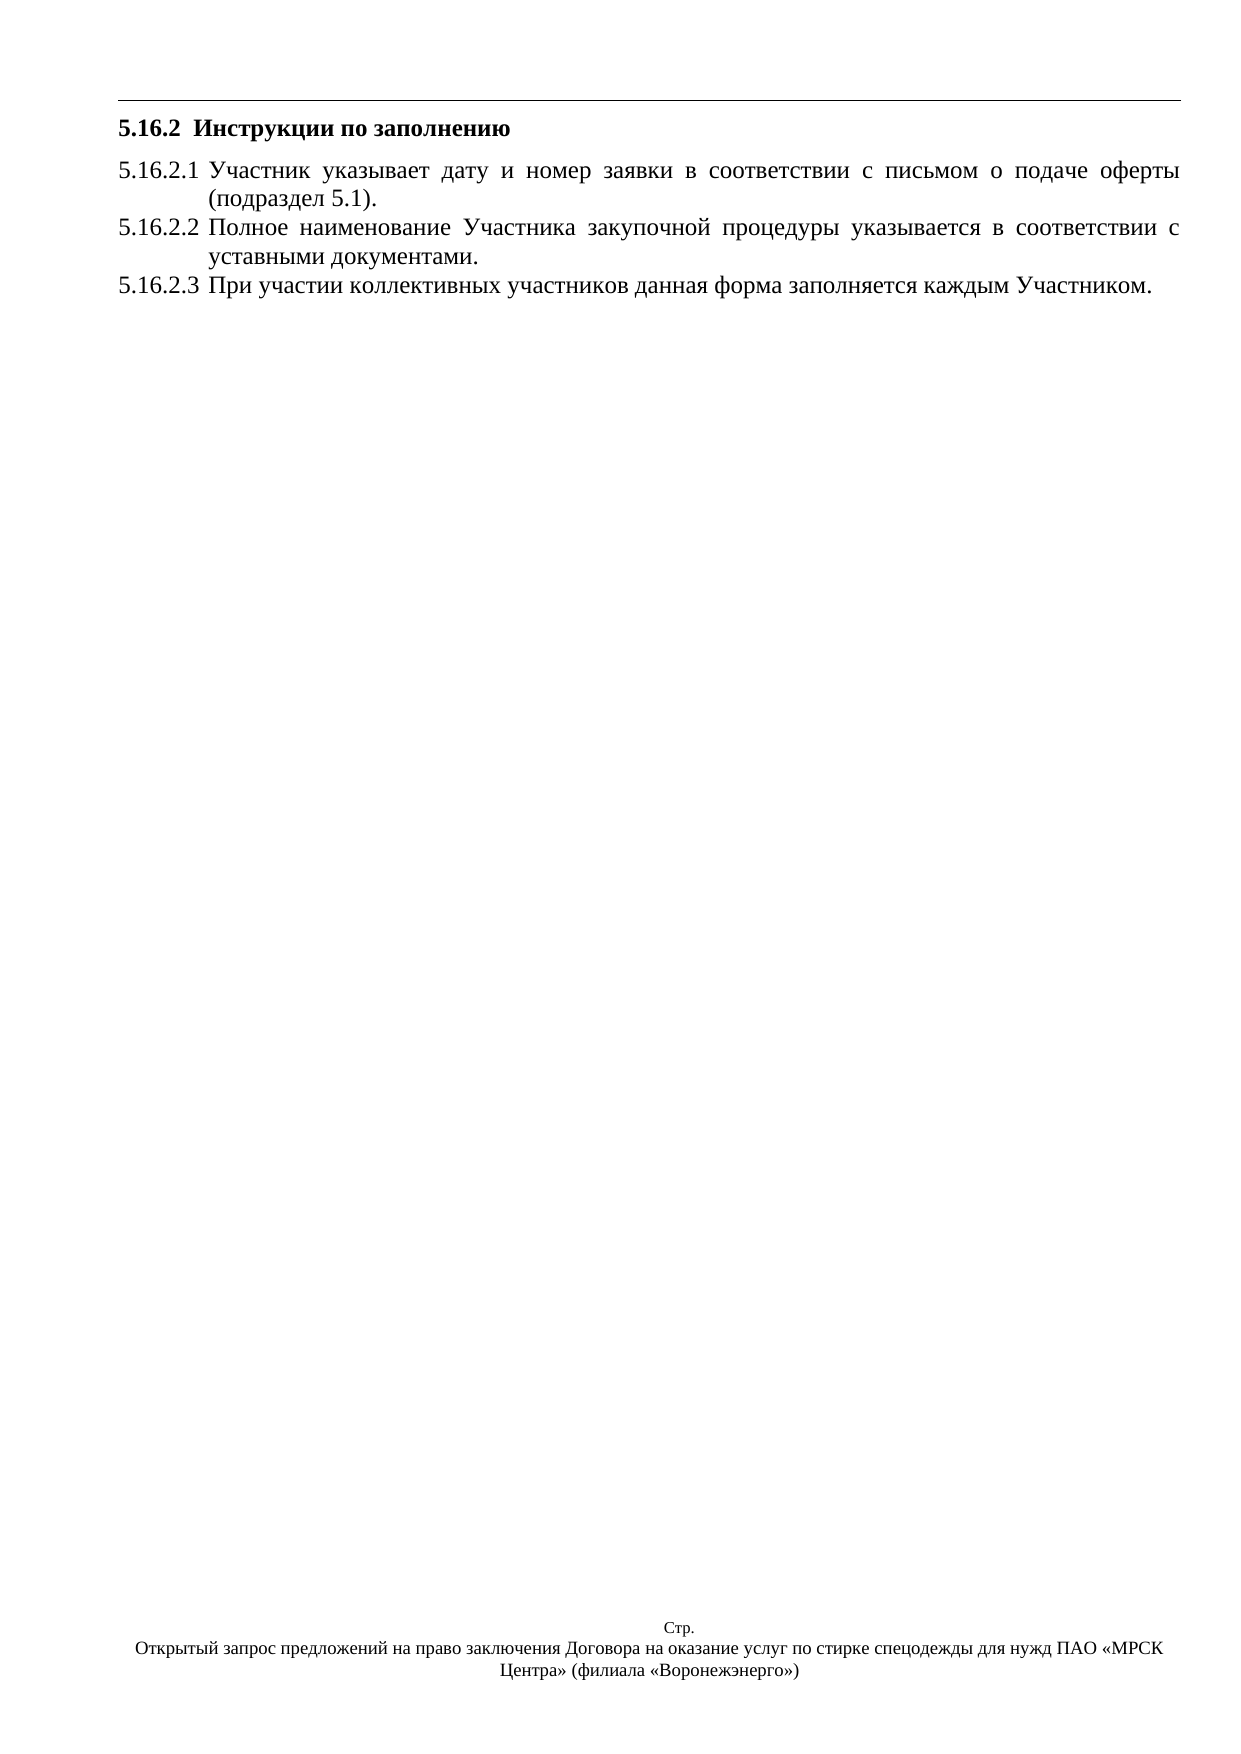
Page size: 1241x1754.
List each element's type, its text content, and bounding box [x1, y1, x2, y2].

list Участник указывает дату и номер заявки в соответствии с письмом о подаче оферты (подраздел 5.1). [118, 155, 1181, 212]
subtitle Инструкции по заполнению [118, 113, 1181, 142]
list При участии коллективных участников данная форма заполняется каждым Участником. [118, 270, 1181, 298]
list Полное наименование Участника закупочной процедуры указывается в соответствии с уставными документами. [118, 212, 1181, 270]
